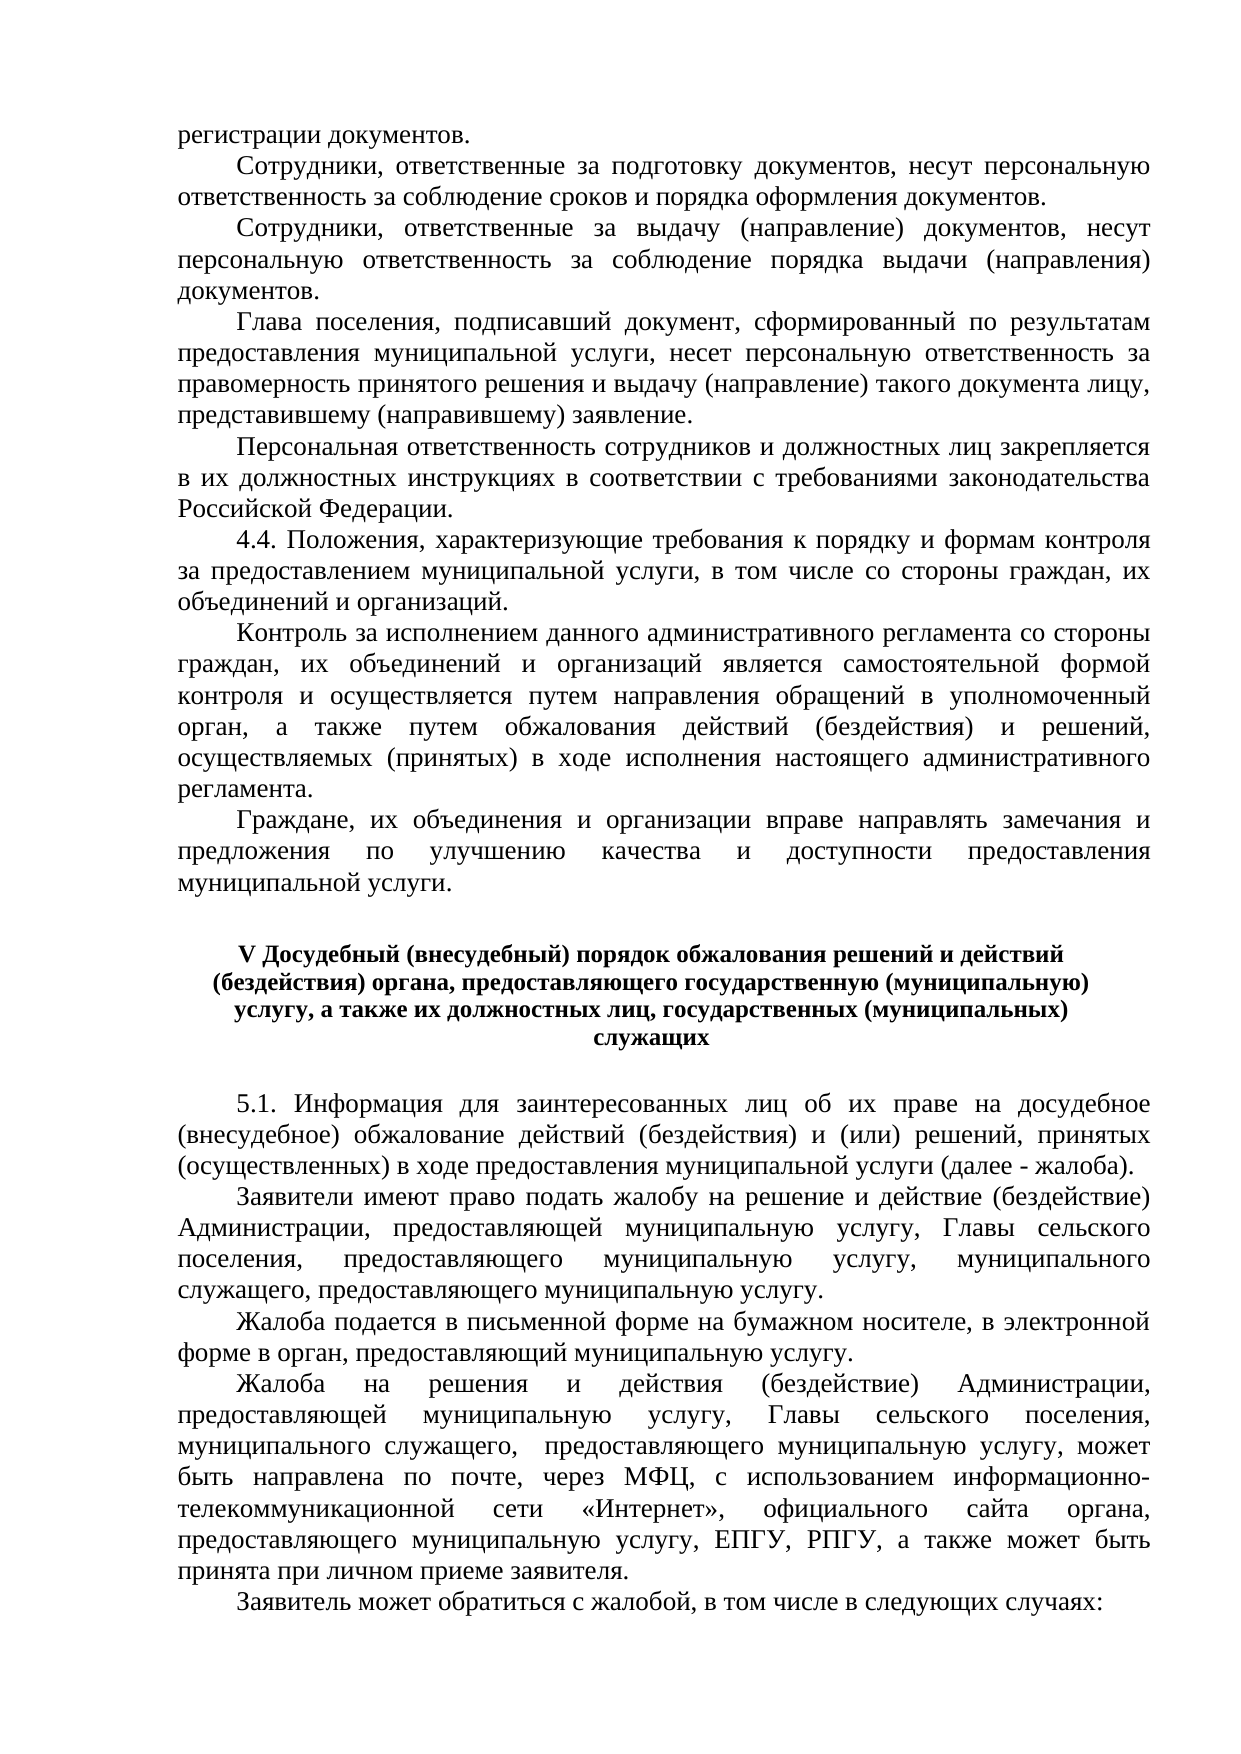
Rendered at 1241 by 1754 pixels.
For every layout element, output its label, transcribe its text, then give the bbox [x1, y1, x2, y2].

text 4.4. Положения, характеризующие требования к порядку и формам контроля за предоставлением муниципальной услуги, в том числе со стороны граждан, их объединений и организаций. [177, 523, 1152, 616]
text Жалоба на решения и действия (бездействие) Администрации, предоставляющей муниципальную услугу, Главы сельского поселения, муниципального служащего, предоставляющего муниципальную услугу, может быть направлена по почте, через МФЦ, с использованием информационно-телекоммуникационной сети «Интернет», официального сайта органа, предоставляющего муниципальную услугу, ЕПГУ, РПГУ, а также может быть принята при личном приеме заявителя. [177, 1367, 1152, 1585]
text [177, 118, 1152, 149]
text Жалоба подается в письменной форме на бумажном носителе, в электронной форме в орган, предоставляющий муниципальную услугу. [177, 1305, 1152, 1367]
text Контроль за исполнением данного административного регламента со стороны граждан, их объединений и организаций является самостоятельной формой контроля и осуществляется путем направления обращений в уполномоченный орган, а также путем обжалования действий (бездействия) и решений, осуществляемых (принятых) в ходе исполнения настоящего административного регламента. [177, 616, 1152, 803]
text Глава поселения, подписавший документ, сформированный по результатам предоставления муниципальной услуги, несет персональную ответственность за правомерность принятого решения и выдачу (направление) такого документа лицу, представившему (направившему) заявление. [177, 305, 1152, 429]
text Заявители имеют право подать жалобу на решение и действие (бездействие) Администрации, предоставляющей муниципальную услугу, Главы сельского поселения, предоставляющего муниципальную услугу, муниципального служащего, предоставляющего муниципальную услугу. [177, 1180, 1152, 1305]
text Сотрудники, ответственные за подготовку документов, несут персональную ответственность за соблюдение сроков и порядка оформления документов. [177, 149, 1152, 212]
text 5.1. Информация для заинтересованных лиц об их праве на досудебное (внесудебное) обжалование действий (бездействия) и (или) решений, принятых (осуществленных) в ходе предоставления муниципальной услуги (далее - жалоба). [177, 1087, 1152, 1180]
text V Досудебный (внесудебный) порядок обжалования решений и действий (бездействия) органа, предоставляющего государственную (муниципальную) услугу, а также их должностных лиц, государственных (муниципальных) служащих [177, 940, 1125, 1051]
text Сотрудники, ответственные за выдачу (направление) документов, несут персональную ответственность за соблюдение порядка выдачи (направления) документов. [177, 212, 1152, 305]
text Персональная ответственность сотрудников и должностных лиц закрепляется в их должностных инструкциях в соответствии с требованиями законодательства Российской Федерации. [177, 429, 1152, 523]
text Заявитель может обратиться с жалобой, в том числе в следующих случаях: [177, 1585, 1152, 1616]
text Граждане, их объединения и организации вправе направлять замечания и предложения по улучшению качества и доступности предоставления муниципальной услуги. [177, 803, 1152, 897]
